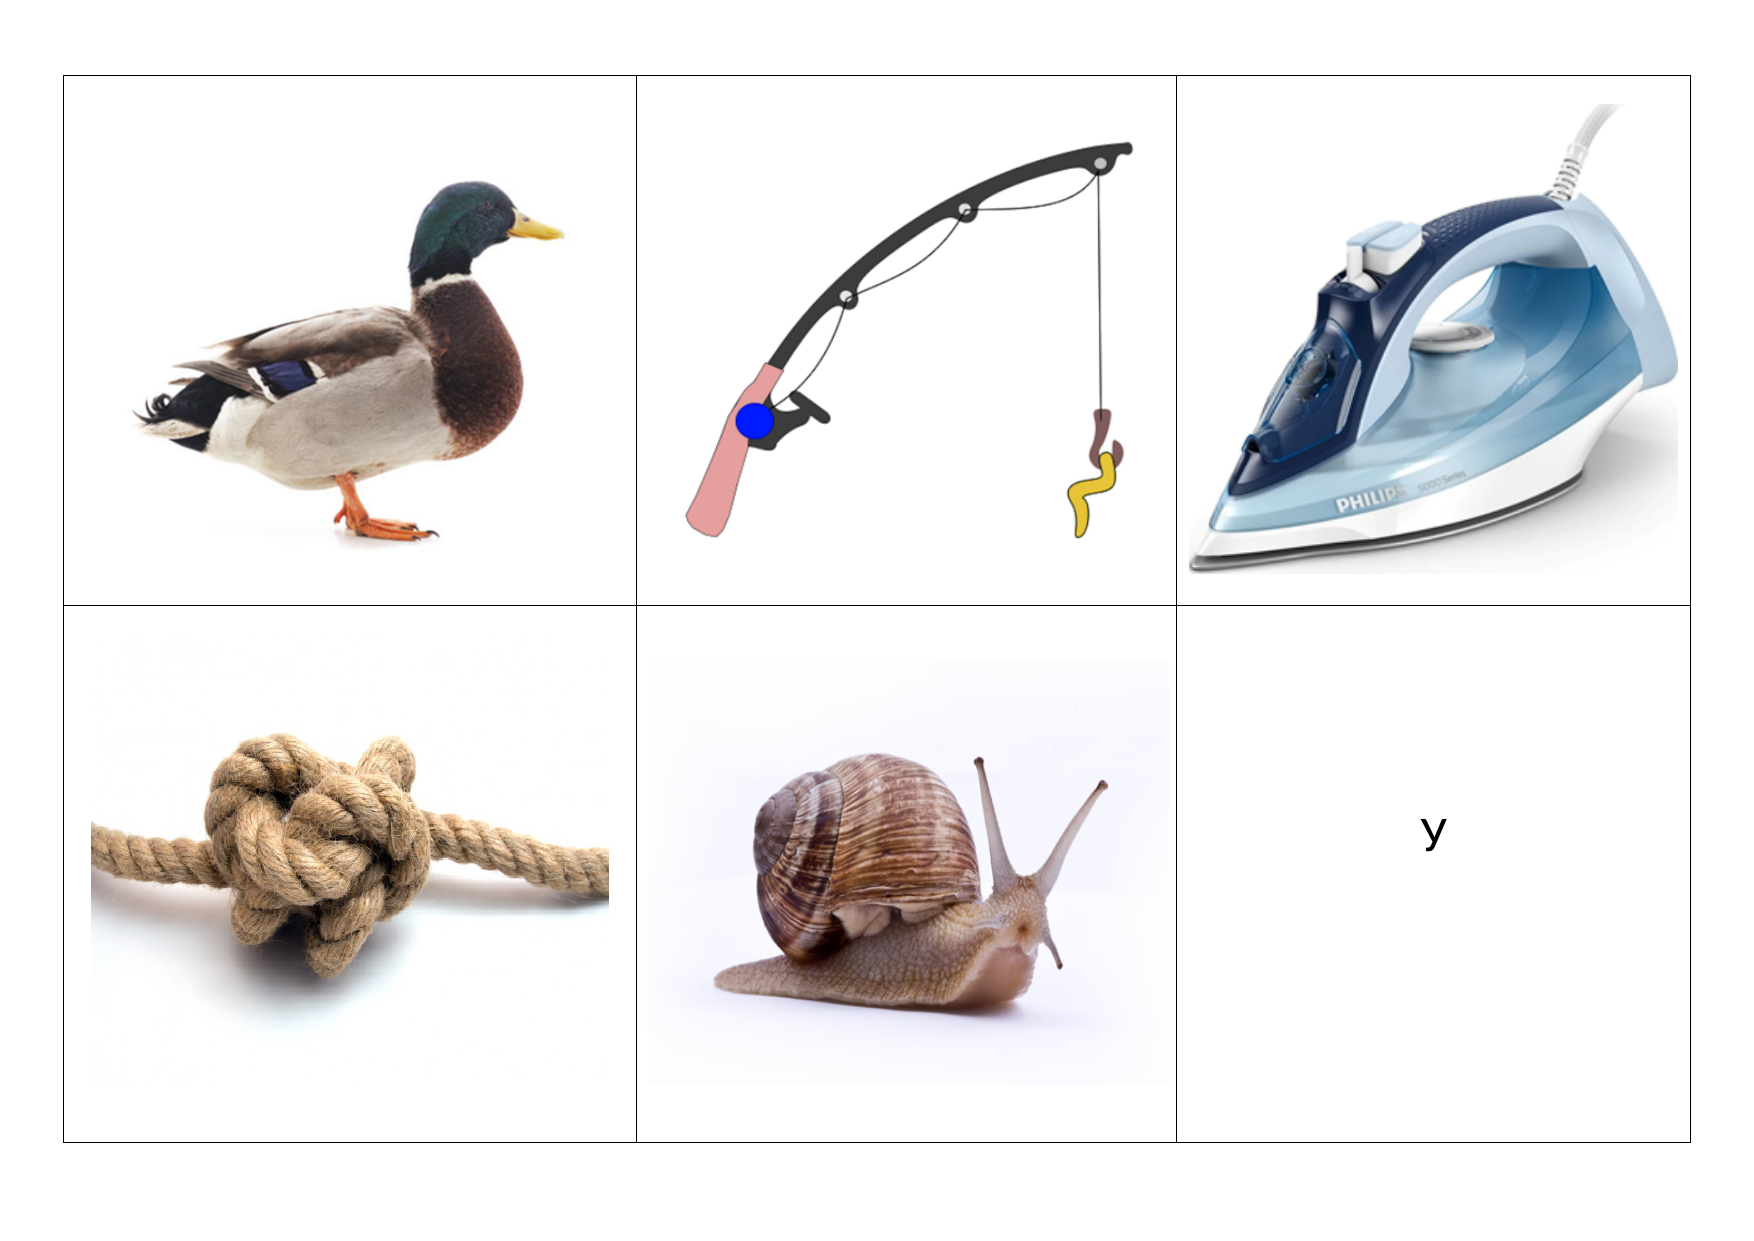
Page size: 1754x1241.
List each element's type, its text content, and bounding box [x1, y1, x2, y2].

picture [648, 132, 1165, 576]
table_cell У [1177, 606, 1690, 1142]
table_cell [637, 606, 1176, 1142]
picture [91, 634, 609, 1086]
table_cell [64, 76, 636, 605]
table_cell [1177, 76, 1690, 605]
table_cell [64, 606, 636, 1142]
picture [76, 132, 624, 578]
picture [647, 662, 1169, 1085]
table_cell [637, 76, 1176, 605]
picture [1188, 104, 1678, 574]
